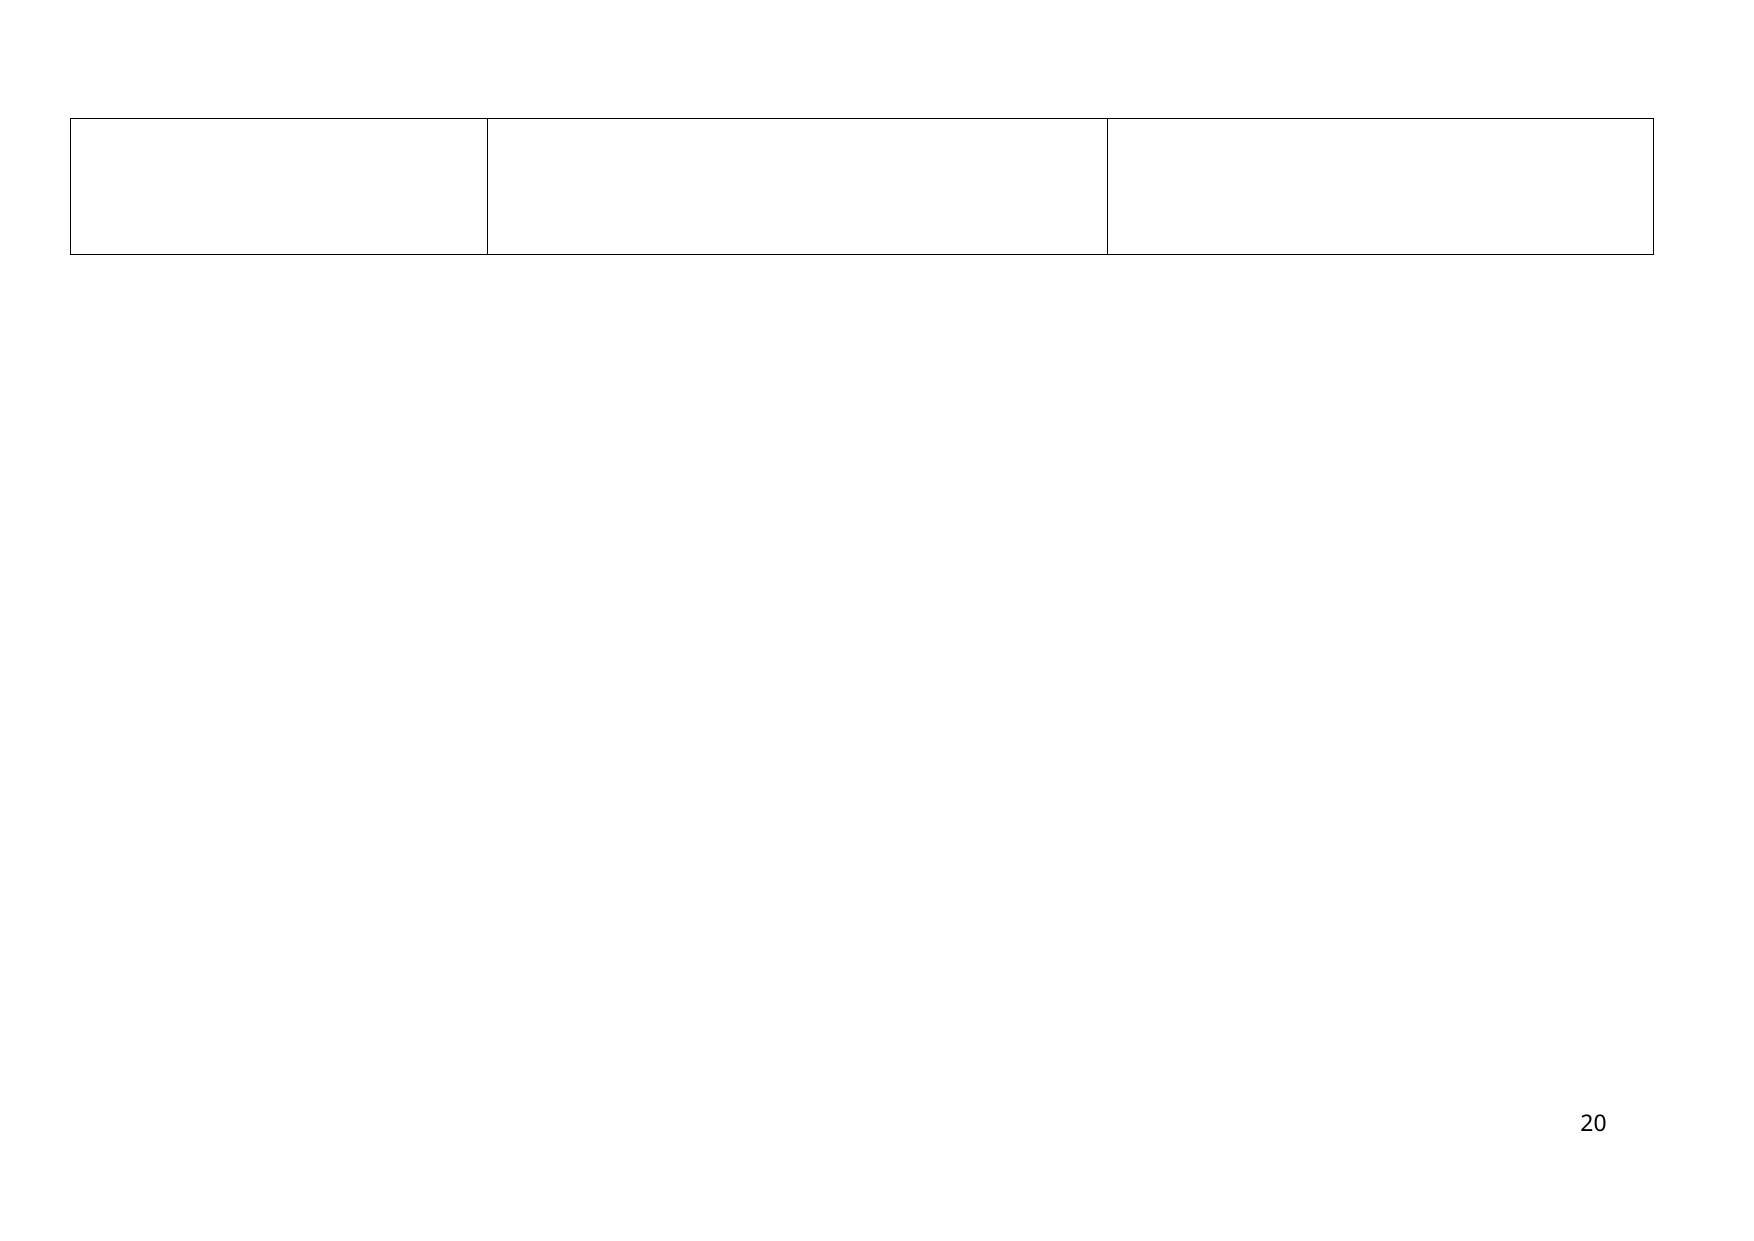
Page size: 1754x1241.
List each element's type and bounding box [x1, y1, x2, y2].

table_cell [1108, 119, 1653, 254]
table_cell [71, 119, 487, 254]
table_cell [488, 119, 1107, 254]
